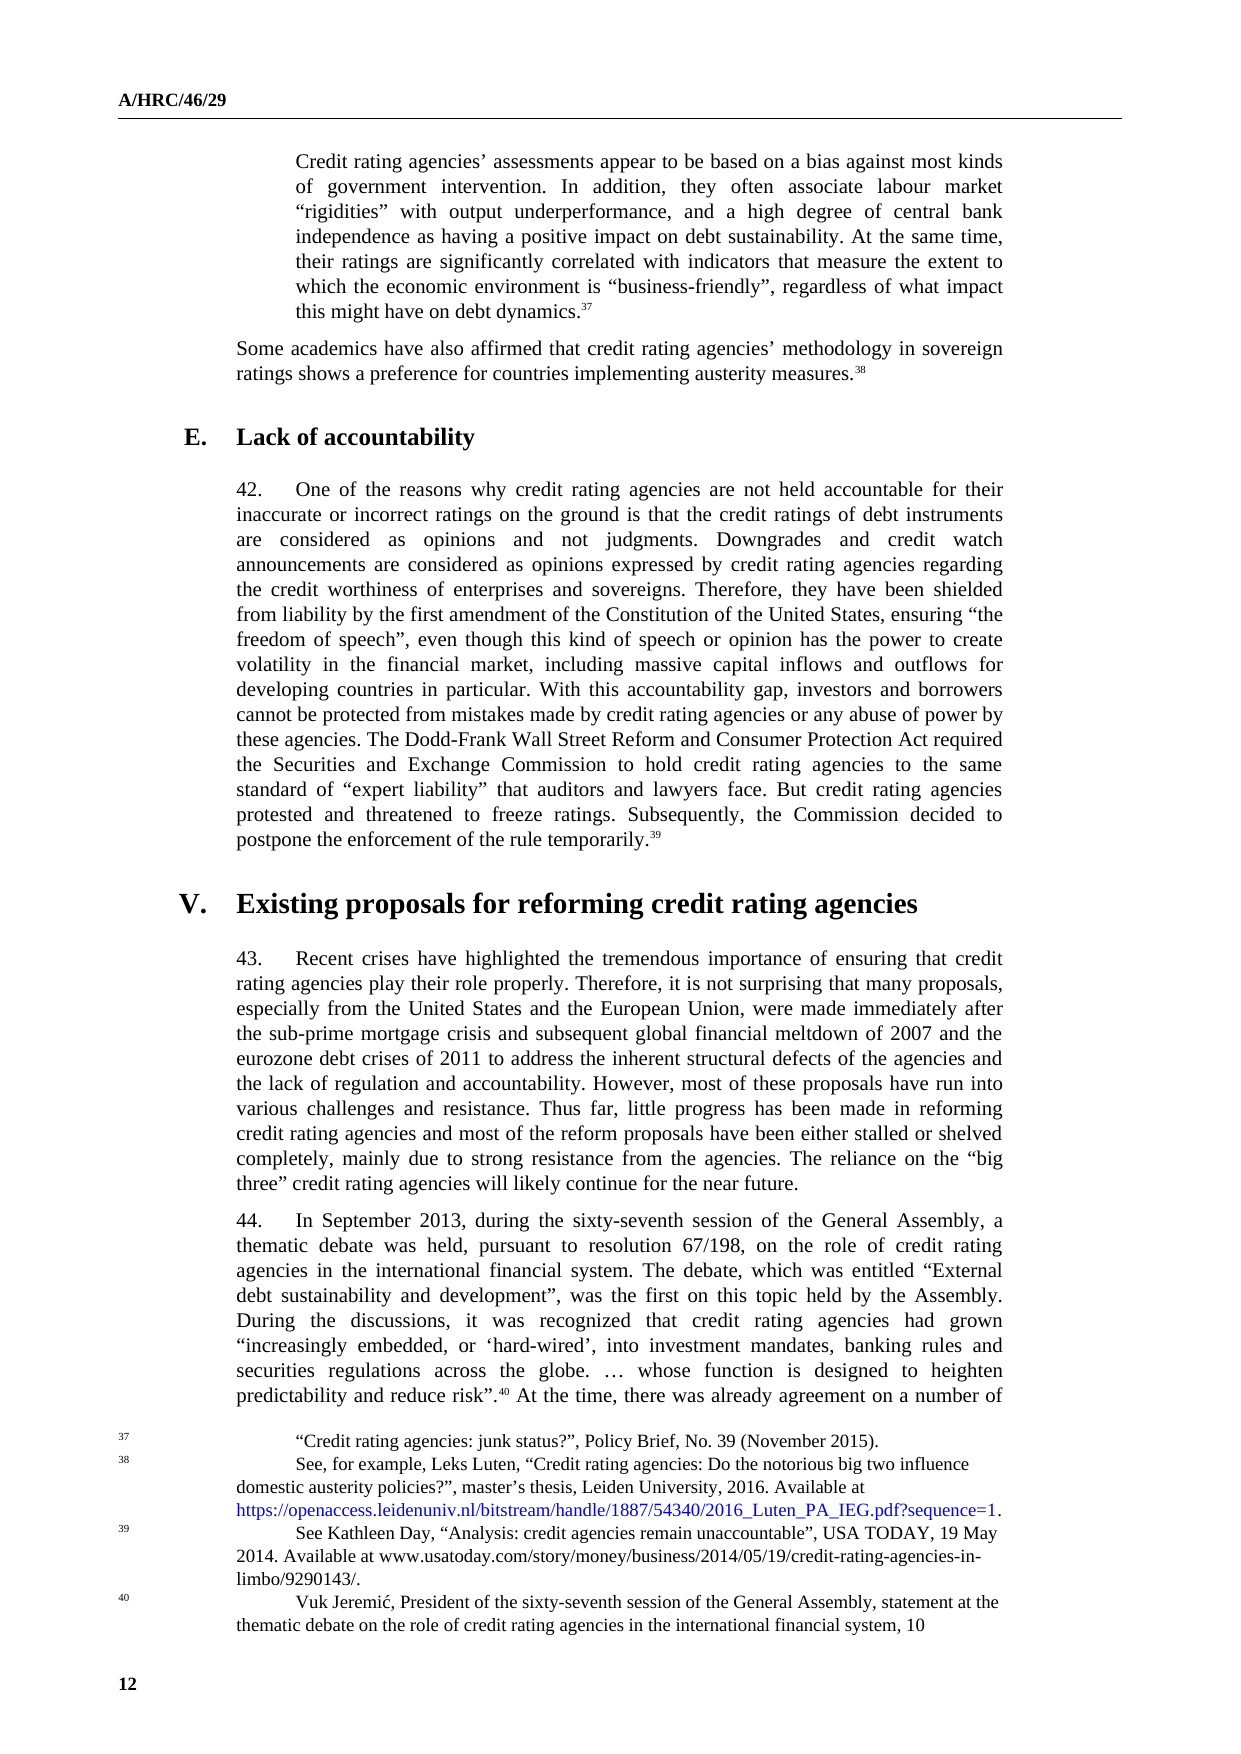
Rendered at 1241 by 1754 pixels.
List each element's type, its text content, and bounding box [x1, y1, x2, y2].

text V. Existing proposals for reforming credit rating agencies [118, 888, 1004, 919]
text E. Lack of accountability [118, 423, 1004, 451]
text 43. Recent crises have highlighted the tremendous importance of ensuring that credit rating agencies play their role properly. Therefore, it is not surprising that many proposals, especially from the United States and the European Union, were made immediately after the sub-prime mortgage crisis and subsequent global financial meltdown of 2007 and the eurozone debt crises of 2011 to address the inherent structural defects of the agencies and the lack of regulation and accountability. However, most of these proposals have run into various challenges and resistance. Thus far, little progress has been made in reforming credit rating agencies and most of the reform proposals have been either stalled or shelved completely, mainly due to strong resistance from the agencies. The reliance on the “big three” credit rating agencies will likely continue for the near future. [236, 944, 1004, 1194]
text Some academics have also affirmed that credit rating agencies’ methodology in sovereign ratings shows a preference for countries implementing austerity measures. [236, 335, 1004, 385]
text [236, 1207, 1004, 1407]
text Credit rating agencies’ assessments appear to be based on a bias against most kinds of government intervention. In addition, they often associate labour market “rigidities” with output underperformance, and a high degree of central bank independence as having a positive impact on debt sustainability. At the same time, their ratings are significantly correlated with indicators that measure the extent to which the economic environment is “business-friendly”, regardless of what impact this might have on debt dynamics. [236, 148, 1004, 323]
text 42. One of the reasons why credit rating agencies are not held accountable for their inaccurate or incorrect ratings on the ground is that the credit ratings of debt instruments are considered as opinions and not judgments. Downgrades and credit watch announcements are considered as opinions expressed by credit rating agencies regarding the credit worthiness of enterprises and sovereigns. Therefore, they have been shielded from liability by the first amendment of the Constitution of the United States, ensuring “the freedom of speech”, even though this kind of speech or opinion has the power to create volatility in the financial market, including massive capital inflows and outflows for developing countries in particular. With this accountability gap, investors and borrowers cannot be protected from mistakes made by credit rating agencies or any abuse of power by these agencies. The Dodd-Frank Wall Street Reform and Consumer Protection Act required the Securities and Exchange Commission to hold credit rating agencies to the same standard of “expert liability” that auditors and lawyers face. But credit rating agencies protested and threatened to freeze ratings. Subsequently, the Commission decided to postpone the enforcement of the rule temporarily. [236, 476, 1004, 851]
